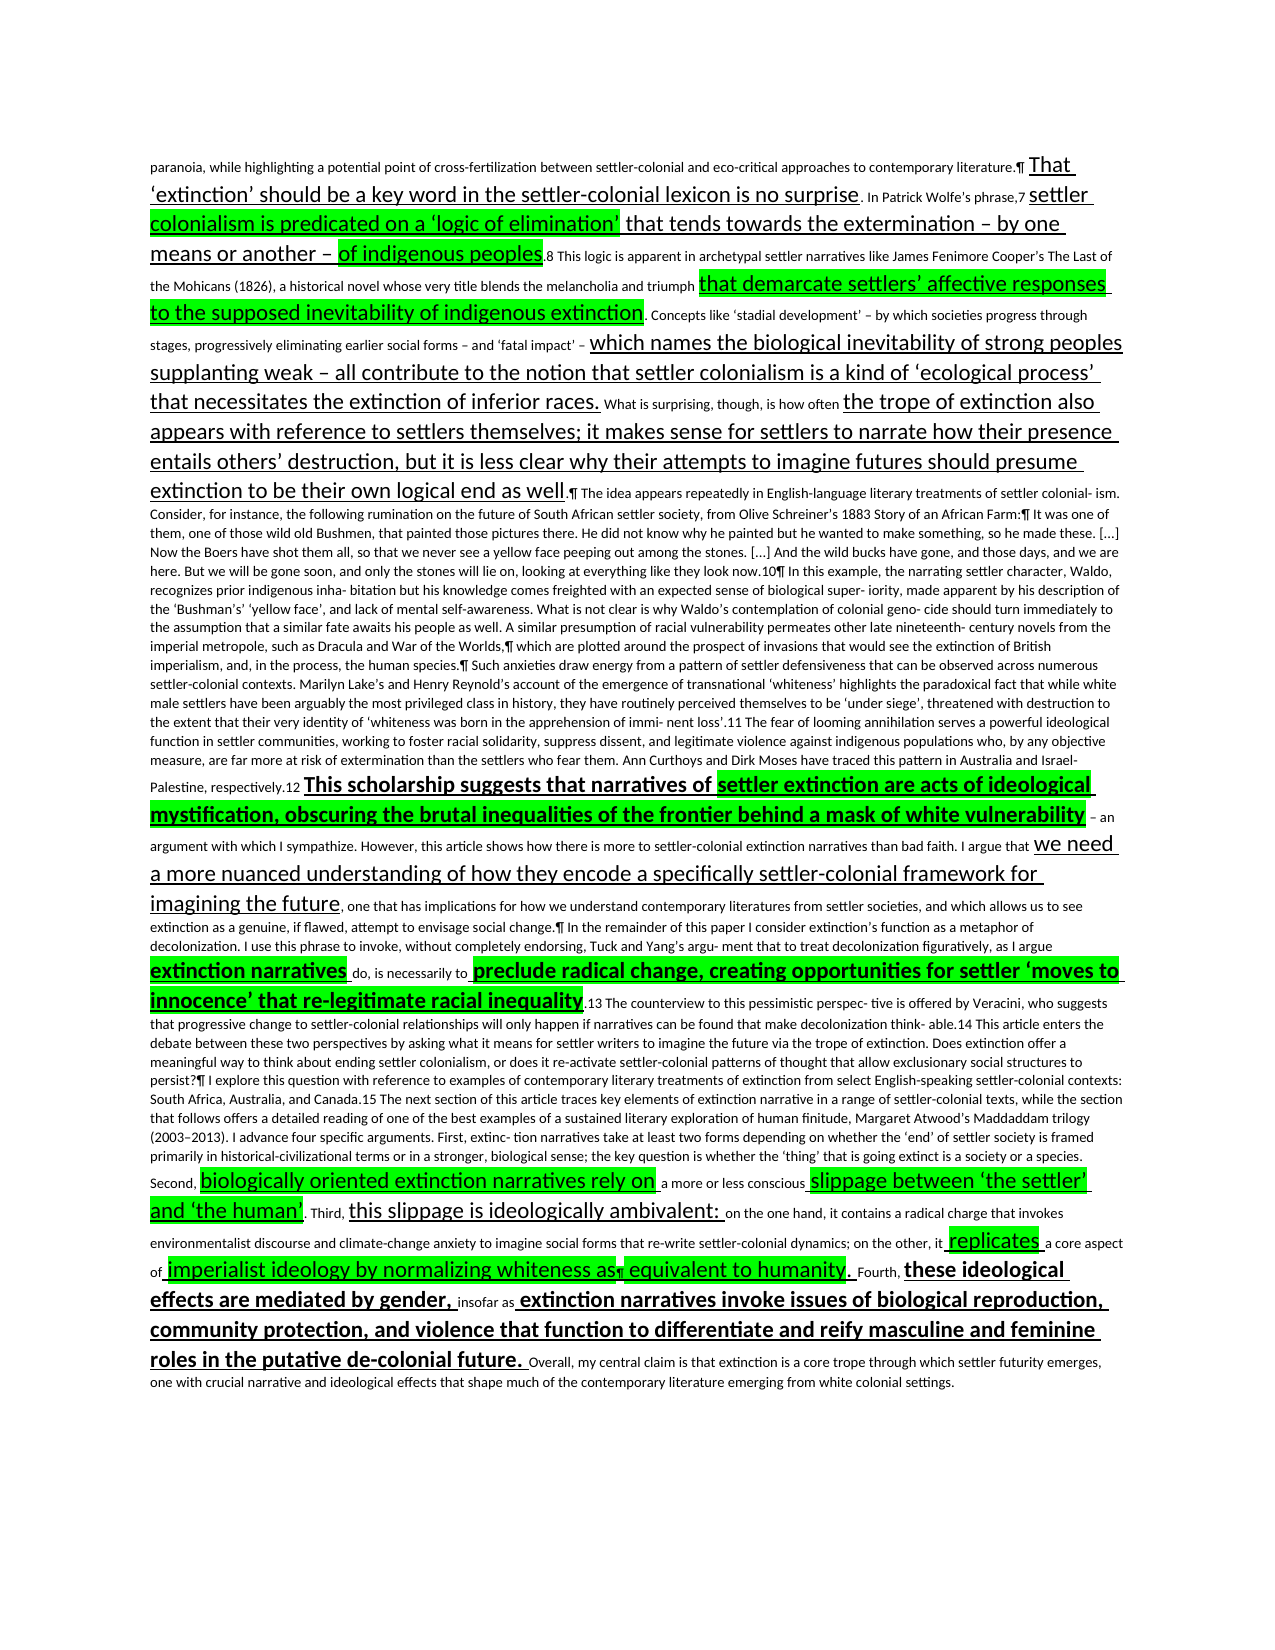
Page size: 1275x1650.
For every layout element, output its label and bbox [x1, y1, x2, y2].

text [150, 150, 1125, 1392]
